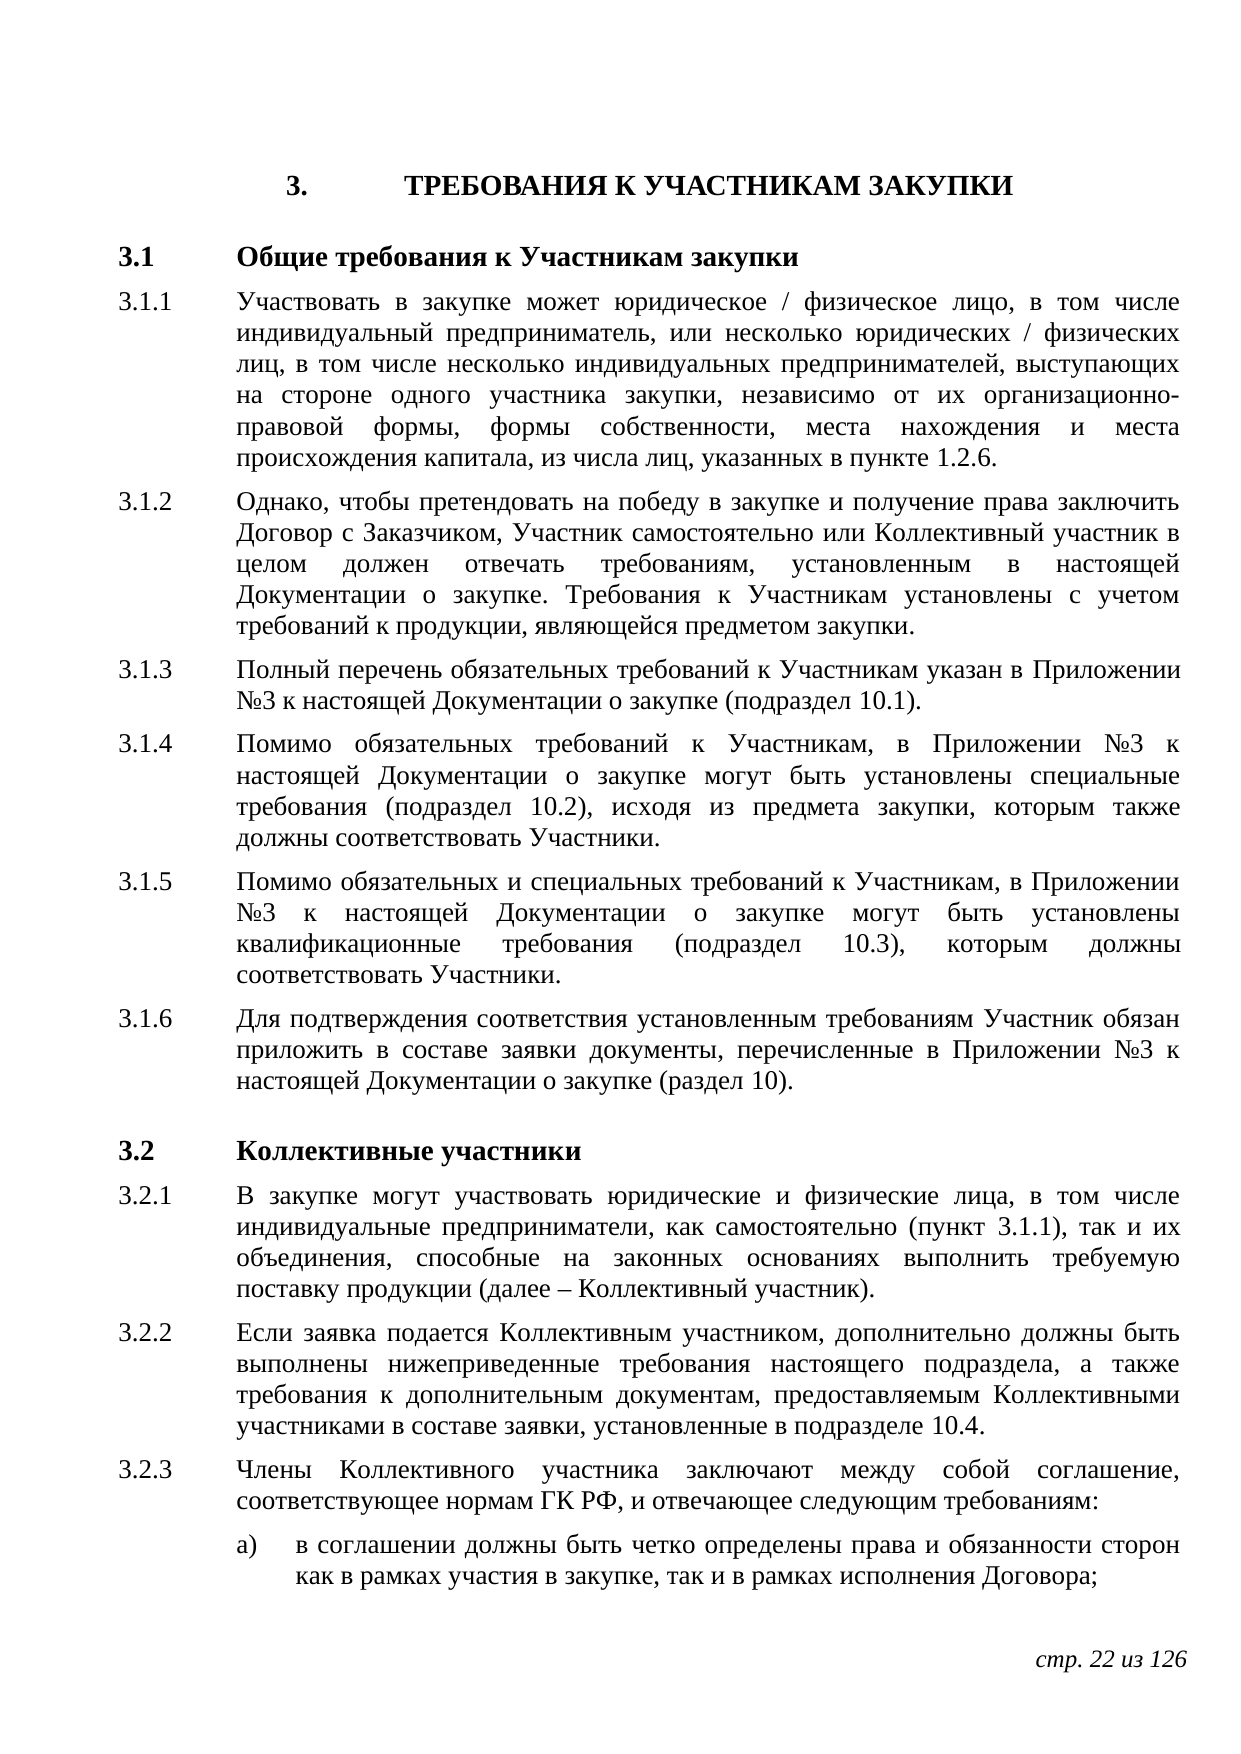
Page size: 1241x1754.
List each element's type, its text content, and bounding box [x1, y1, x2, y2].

text в соглашении должны быть четко определены права и обязанности сторон как в рамках участия в закупке, так и в рамках исполнения Договора; [236, 1528, 1181, 1590]
text Члены Коллективного участника заключают между собой соглашение, соответствующее нормам ГК РФ, и отвечающее следующим требованиям: [118, 1453, 1181, 1515]
text Помимо обязательных и специальных требований к Участникам, в Приложении №3 к настоящей Документации о закупке могут быть установлены квалификационные требования (подраздел 10.3), которым должны соответствовать Участники. [118, 865, 1181, 989]
text В закупке могут участвовать юридические и физические лица, в том числе индивидуальные предприниматели, как самостоятельно (пункт 3.1.1), так и их объединения, способные на законных основаниях выполнить требуемую поставку продукции (далее – Коллективный участник). [118, 1179, 1181, 1303]
subtitle Коллективные участники [118, 1133, 1181, 1166]
text Для подтверждения соответствия установленным требованиям Участник обязан приложить в составе заявки документы, перечисленные в Приложении №3 к настоящей Документации о закупке (раздел 10). [118, 1002, 1181, 1095]
subtitle Общие требования к Участникам закупки [118, 239, 1181, 273]
text Участвовать в закупке может юридическое / физическое лицо, в том числе индивидуальный предприниматель, или несколько юридических / физических лиц, в том числе несколько индивидуальных предпринимателей, выступающих на стороне одного участника закупки, независимо от их организационно-правовой формы, формы собственности, места нахождения и места происхождения капитала, из числа лиц, указанных в пункте 1.2.6. [118, 285, 1181, 472]
text Помимо обязательных требований к Участникам, в Приложении №3 к настоящей Документации о закупке могут быть установлены специальные требования (подраздел 10.2), исходя из предмета закупки, которым также должны соответствовать Участники. [118, 728, 1181, 852]
text Однако, чтобы претендовать на победу в закупке и получение права заключить Договор с Заказчиком, Участник самостоятельно или Коллективный участник в целом должен отвечать требованиям, установленным в настоящей Документации о закупке. Требования к Участникам установлены с учетом требований к продукции, являющейся предметом закупки. [118, 484, 1181, 640]
text Полный перечень обязательных требований к Участникам указан в Приложении №3 к настоящей Документации о закупке (подраздел 10.1). [118, 653, 1181, 715]
text Если заявка подается Коллективным участником, дополнительно должны быть выполнены нижеприведенные требования настоящего подраздела, а также требования к дополнительным документам, предоставляемым Коллективными участниками в составе заявки, установленные в подразделе 10.4. [118, 1316, 1181, 1440]
subtitle ТРЕБОВАНИЯ К УЧАСТНИКАМ ЗАКУПКИ [118, 168, 1181, 202]
